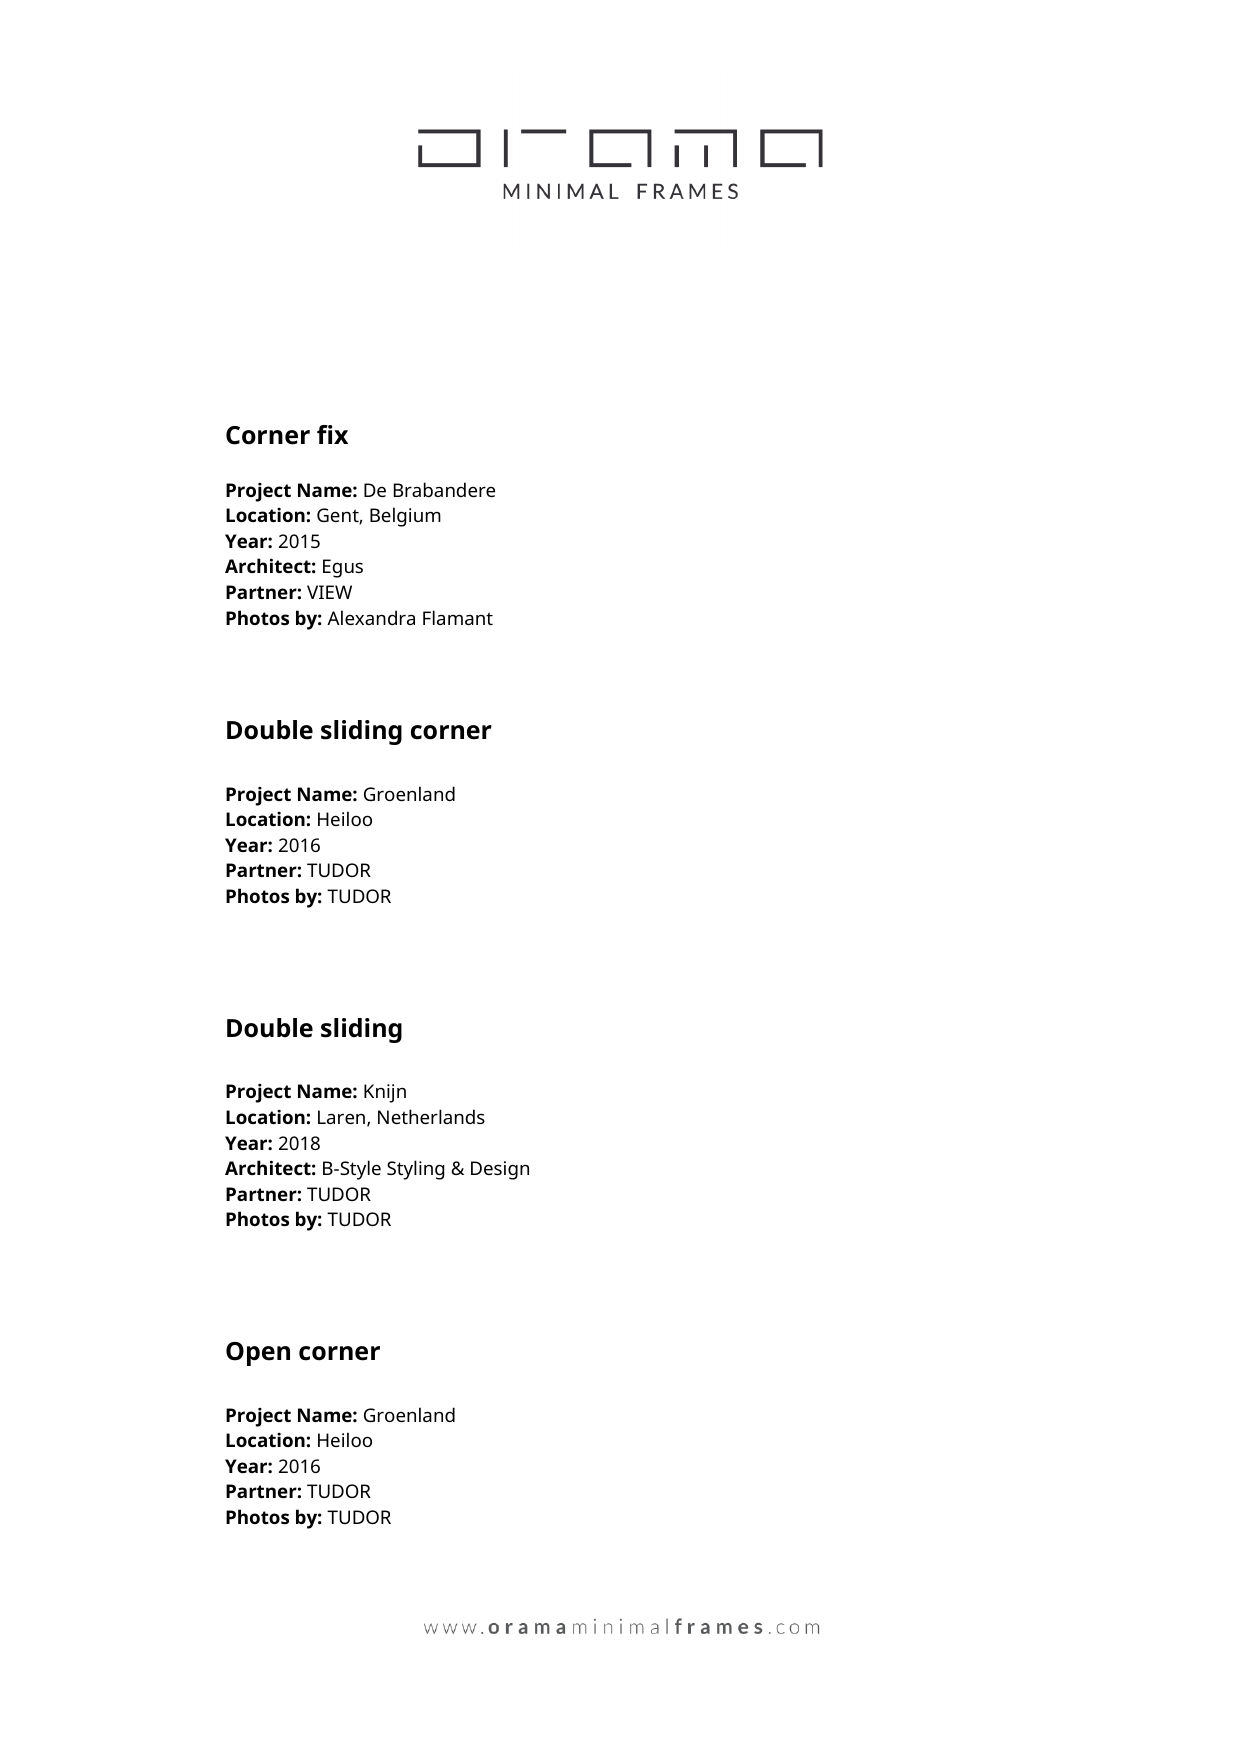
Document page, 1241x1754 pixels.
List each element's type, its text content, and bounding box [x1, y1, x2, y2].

list Partner: TUDOR [225, 857, 1090, 883]
list Project Name: Knijn [225, 1079, 1090, 1104]
list Photos by: TUDOR [225, 1504, 1090, 1530]
list Location: Heiloo [225, 1428, 1090, 1453]
list Photos by: TUDOR [225, 1206, 1090, 1232]
list Double sliding corner [225, 713, 1090, 747]
list Corner fix [225, 418, 1090, 452]
list Year: 2018 [225, 1130, 1090, 1155]
list Double sliding [225, 1011, 1090, 1045]
list Year: 2016 [225, 1453, 1090, 1479]
list Open corner [225, 1334, 1090, 1368]
list Year: 2016 [225, 832, 1090, 857]
picture [367, 73, 874, 255]
list Architect: Egus [225, 554, 1090, 579]
list Project Name: Groenland [225, 1402, 1090, 1428]
list Location: Laren, Netherlands [225, 1104, 1090, 1130]
picture [327, 1572, 913, 1681]
list Location: Heiloo [225, 806, 1090, 832]
list Location: Gent, Belgium [225, 503, 1090, 528]
list Architect: B-Style Styling & Design [225, 1155, 1090, 1181]
list Partner: TUDOR [225, 1181, 1090, 1206]
list Year: 2015 [225, 528, 1090, 554]
list Project Name: De Brabandere [225, 477, 1090, 503]
list Project Name: Groenland [225, 781, 1090, 806]
list Photos by: Alexandra Flamant [225, 605, 1090, 630]
list Partner: TUDOR [225, 1479, 1090, 1504]
list Photos by: TUDOR [225, 883, 1090, 908]
list Partner: VIEW [225, 579, 1090, 605]
